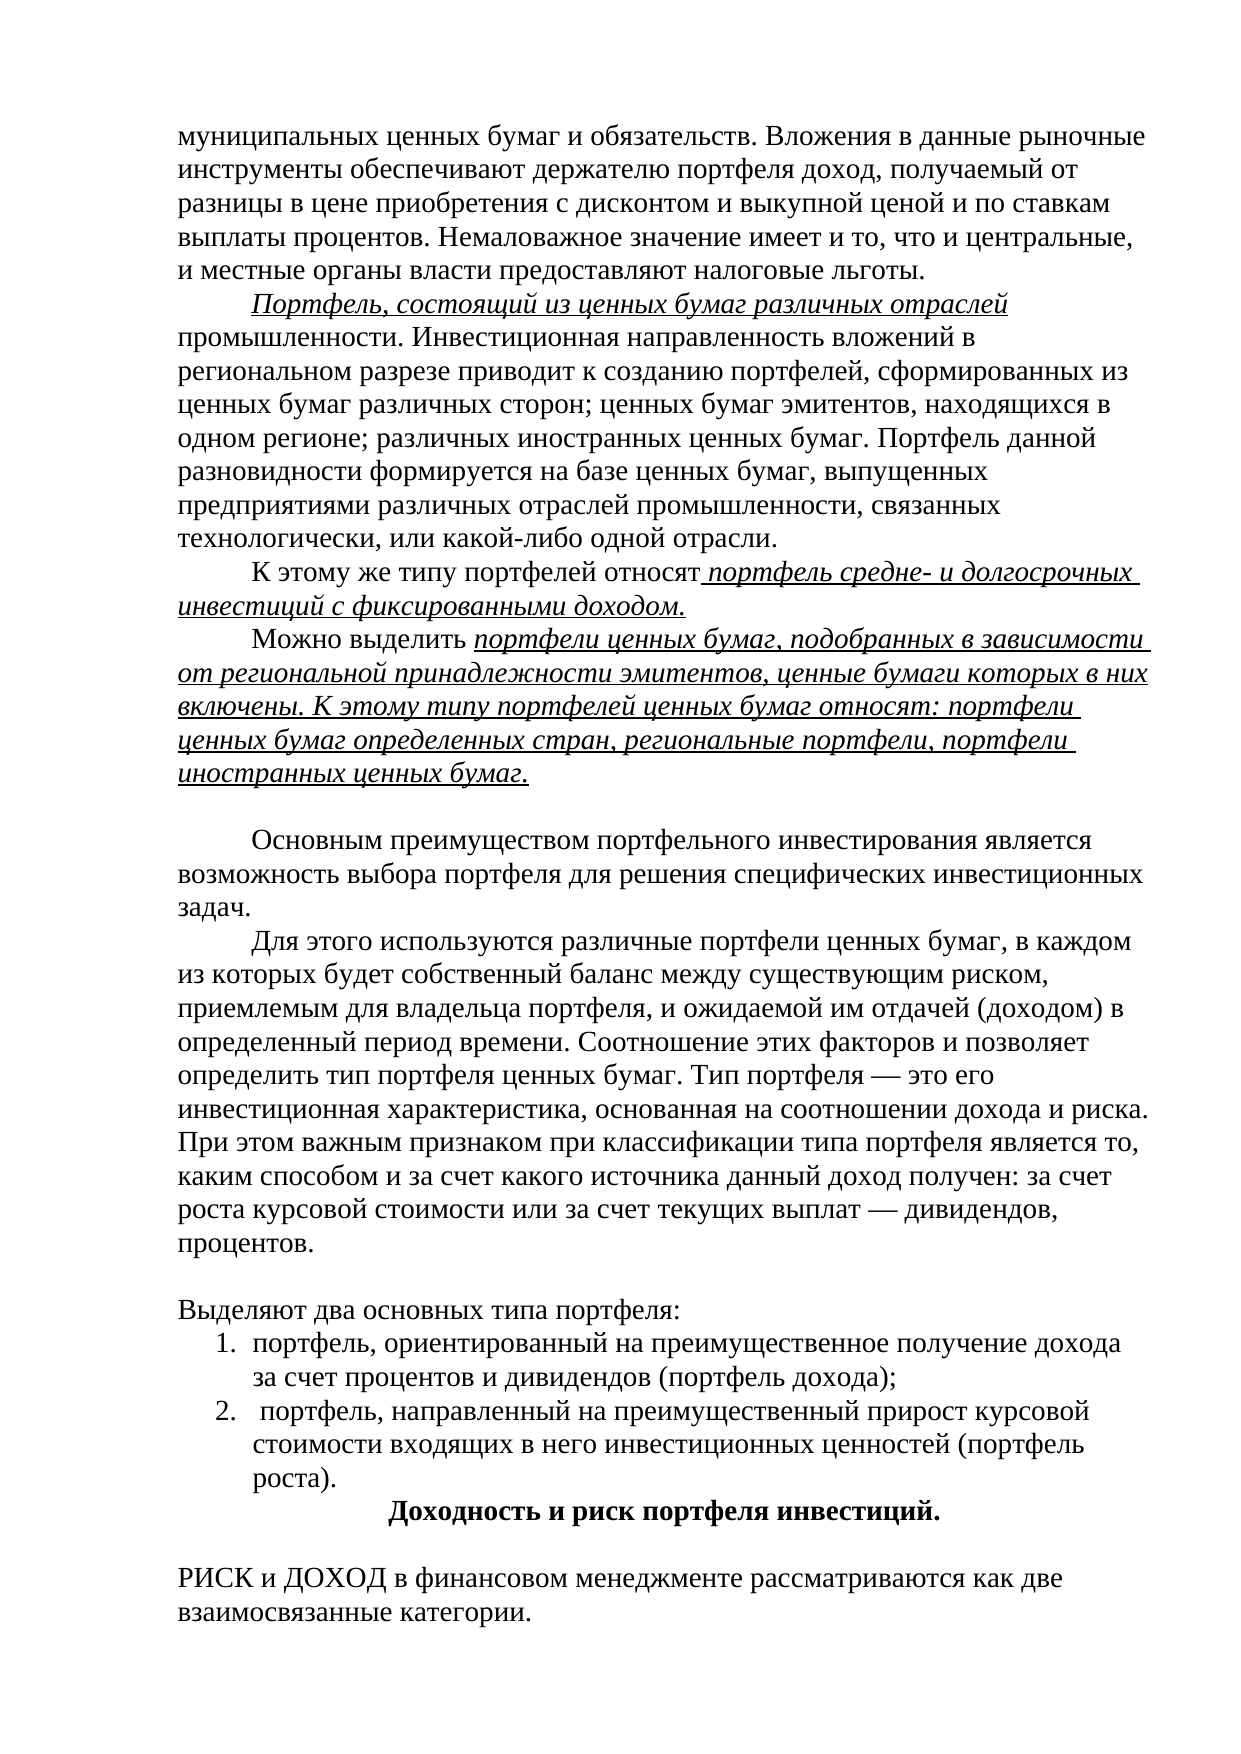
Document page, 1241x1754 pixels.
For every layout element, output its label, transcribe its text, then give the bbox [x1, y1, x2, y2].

list портфель, направленный на преимущественный прирост курсовой стоимости входящих в него инвестиционных ценностей (портфель роста). [215, 1393, 1152, 1493]
text Портфель, состоящий из ценных бумаг различных отраслей промышленности. Инвестиционная направленность вложений в региональном разрезе приводит к созданию портфелей, сформированных из ценных бумаг различных сторон; ценных бумаг эмитентов, находящихся в одном регионе; различных иностранных ценных бумаг. Портфель данной разновидности формируется на базе ценных бумаг, выпущенных предприятиями различных отраслей промышленности, связанных технологически, или какой-либо одной отрасли. [177, 286, 1152, 554]
text Выделяют два основных типа портфеля: [177, 1292, 1152, 1326]
text РИСК и доход в финансовом менеджменте рассматриваются как две взаимосвязанные категории. [177, 1560, 1152, 1627]
text Для этого используются различные портфели ценных бумаг, в каждом из которых будет собственный баланс между существующим риском, приемлемым для владельца портфеля, и ожидаемой им отдачей (доходом) в определенный период времени. Соотношение этих факторов и позволяет определить тип портфеля ценных бумаг. Тип портфеля — это его инвестиционная характеристика, основанная на соотношении дохода и риска. При этом важным признаком при классификации типа портфеля является то, каким способом и за счет какого источника данный доход получен: за счет роста курсовой стоимости или за счет текущих выплат — дивидендов, процентов. [177, 923, 1152, 1258]
text Основным преимуществом портфельного инвестирования является возможность выбора портфеля для решения специфических инвестиционных задач. [177, 822, 1152, 923]
text К этому же типу портфелей относят портфель средне- и долгосрочных инвестиций с фиксированными доходом. [177, 554, 1152, 621]
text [177, 118, 1152, 286]
text Доходность и риск портфеля инвестиций. [177, 1493, 1152, 1527]
list портфель, ориентированный на преимущественное получение дохода за счет процентов и дивидендов (портфель дохода); [215, 1326, 1152, 1393]
text Можно выделить портфели ценных бумаг, подобранных в зависимости от региональной принадлежности эмитентов, ценные бумаги которых в них включены. К этому типу портфелей ценных бумаг относят: портфели ценных бумаг определенных стран, региональные портфели, портфели иностранных ценных бумаг. [177, 621, 1152, 789]
